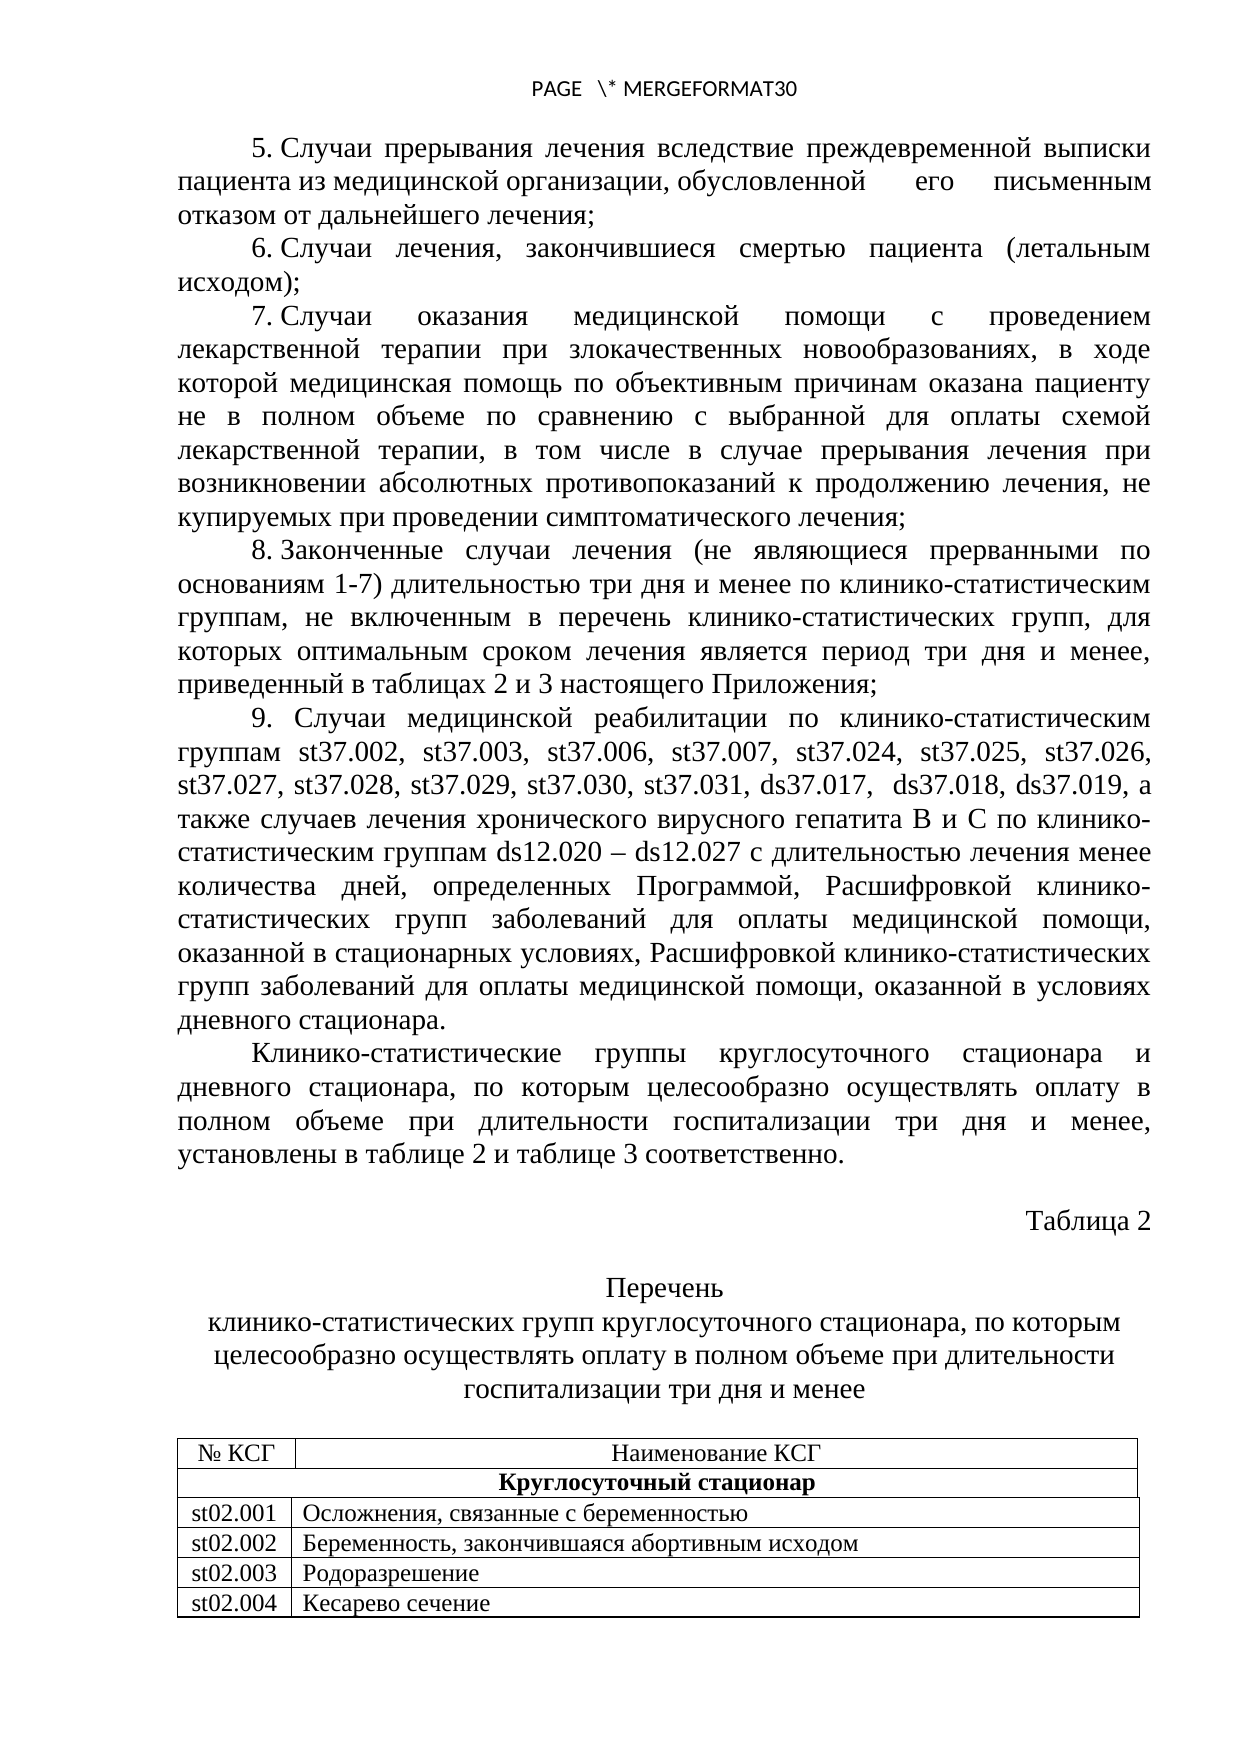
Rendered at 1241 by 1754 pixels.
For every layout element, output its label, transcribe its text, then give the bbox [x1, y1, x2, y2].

text клинико-статистических групп круглосуточного стационара, по которым целесообразно осуществлять оплату в полном объеме при длительности госпитализации три дня и менее [177, 1304, 1152, 1404]
table_cell Круглосуточный стационар [178, 1469, 1137, 1497]
table_cell st02.004 [178, 1588, 291, 1616]
table_cell st02.002 [178, 1528, 291, 1557]
table_header Наименование КСГ [296, 1439, 1137, 1468]
table_cell st02.003 [178, 1558, 291, 1587]
table_cell Кесарево сечение [292, 1588, 1139, 1616]
text 8. Законченные случаи лечения (не являющиеся прерванными по основаниям 1-7) длительностью три дня и менее по клинико-статистическим группам, не включенным в перечень клинико-статистических групп, для которых оптимальным сроком лечения является период три дня и менее, приведенный в таблицах 2 и 3 настоящего Приложения; [177, 532, 1152, 700]
text 6. Случаи лечения, закончившиеся смертью пациента (летальным исходом); [177, 231, 1152, 298]
text Таблица 2 [177, 1203, 1152, 1237]
table_header Осложнения, связанные с беременностью [292, 1498, 1139, 1527]
text Клинико-статистические группы круглосуточного стационара и дневного стационара, по которым целесообразно осуществлять оплату в полном объеме при длительности госпитализации три дня и менее, установлены в таблице 2 и таблице 3 соответственно. [177, 1036, 1152, 1170]
text 5. Случаи прерывания лечения вследствие преждевременной выписки пациента из медицинской организации, обусловленной его письменным отказом от дальнейшего лечения; [177, 130, 1152, 231]
table_cell Беременность, закончившаяся абортивным исходом [292, 1528, 1139, 1557]
text Перечень [177, 1270, 1152, 1304]
text 9. Случаи медицинской реабилитации по клинико-статистическим группам st37.002, st37.003, st37.006, st37.007, st37.024, st37.025, st37.026, st37.027, st37.028, st37.029, st37.030, st37.031, ds37.017, ds37.018, ds37.019, а также случаев лечения хронического вирусного гепатита В и С по клинико-статистическим группам ds12.020 – ds12.027 с длительностью лечения менее количества дней, определенных Программой, Расшифровкой клинико-статистических групп заболеваний для оплаты медицинской помощи, оказанной в стационарных условиях, Расшифровкой клинико-статистических групп заболеваний для оплаты медицинской помощи, оказанной в условиях дневного стационара. [177, 700, 1152, 1036]
table_cell Родоразрешение [292, 1558, 1139, 1587]
table_header № КСГ [178, 1439, 295, 1468]
text 7. Случаи оказания медицинской помощи с проведением лекарственной терапии при злокачественных новообразованиях, в ходе которой медицинская помощь по объективным причинам оказана пациенту не в полном объеме по сравнению с выбранной для оплаты схемой лекарственной терапии, в том числе в случае прерывания лечения при возникновении абсолютных противопоказаний к продолжению лечения, не купируемых при проведении симптоматического лечения; [177, 298, 1152, 532]
table_header st02.001 [178, 1498, 291, 1527]
